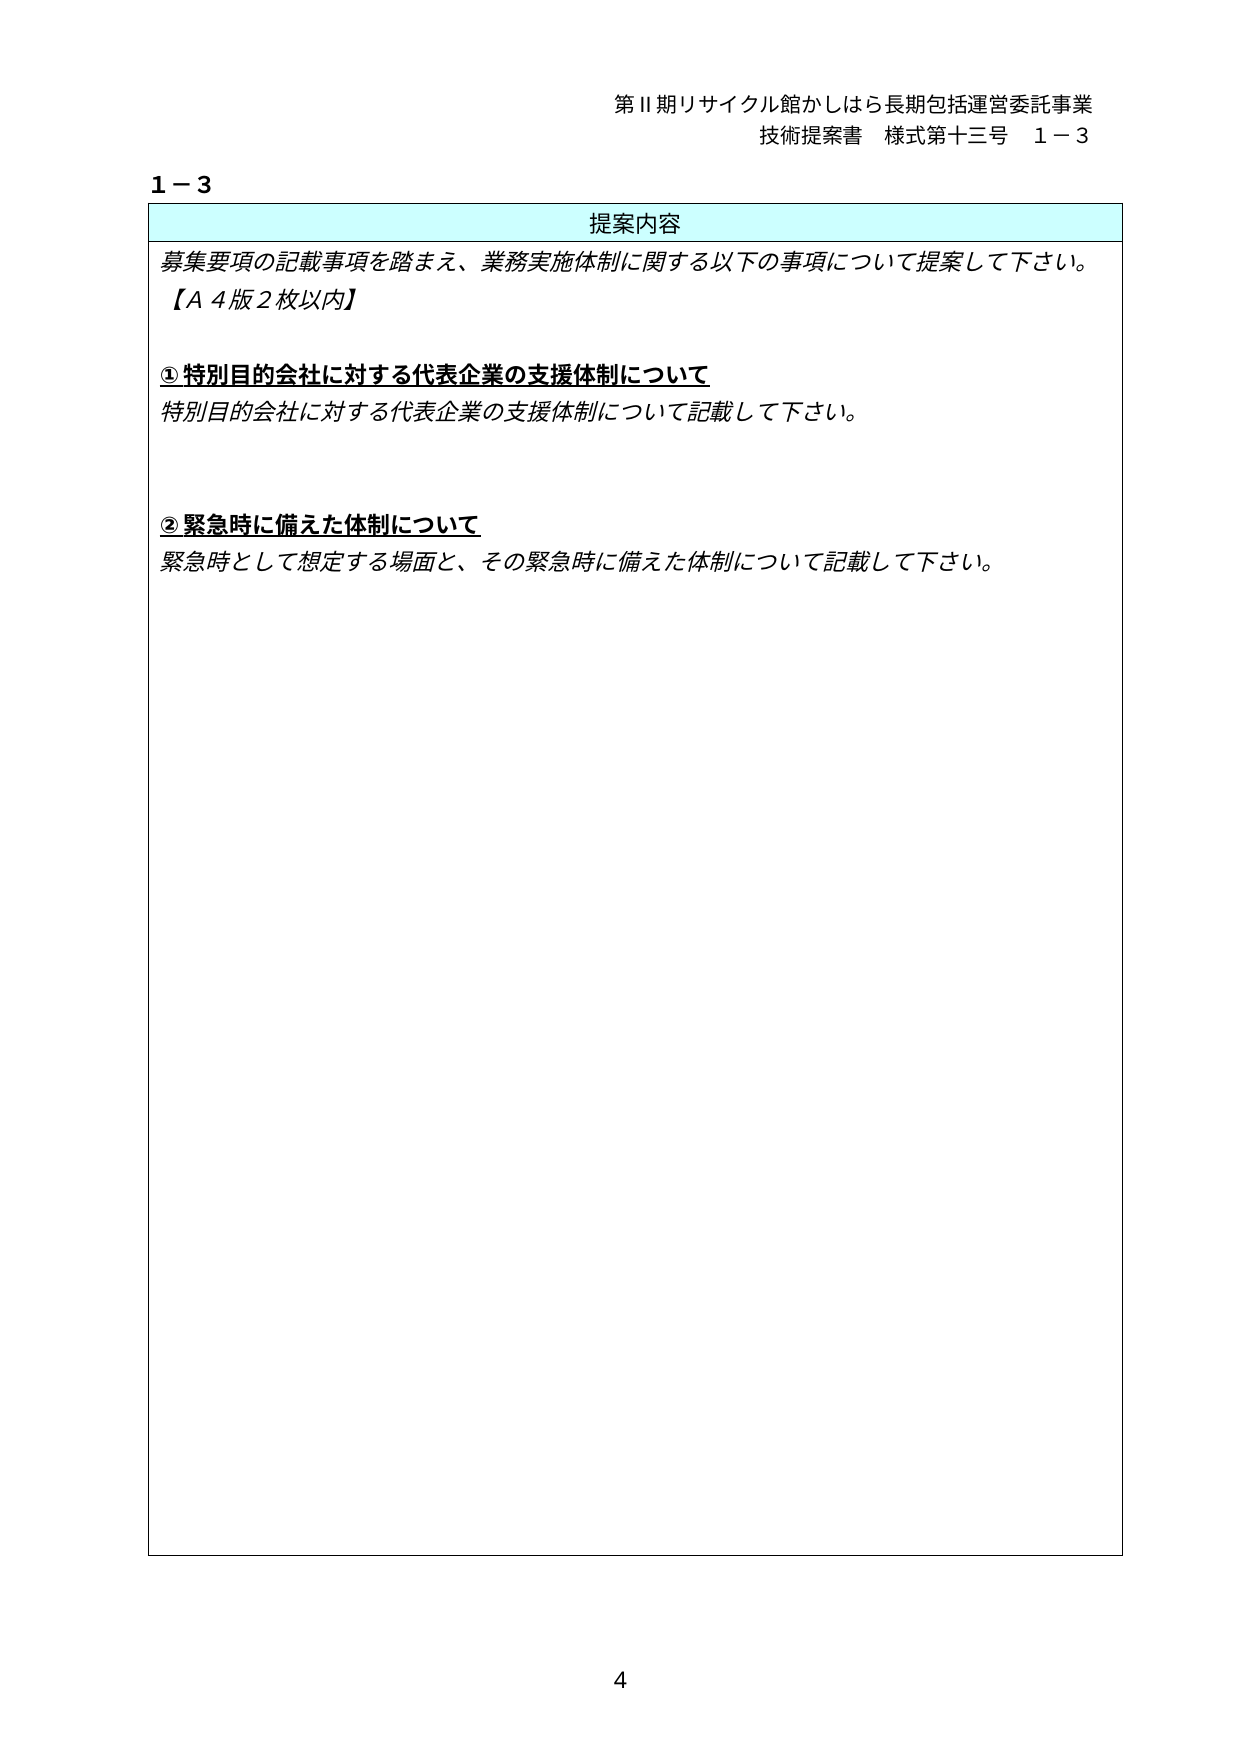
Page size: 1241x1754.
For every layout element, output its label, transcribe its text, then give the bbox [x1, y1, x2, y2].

subtitle １－３ [148, 165, 1092, 203]
table_header 提案内容 [149, 204, 1122, 241]
table_cell 募集要項の記載事項を踏まえ、業務実施体制に関する以下の事項について提案して下さい。 【Ａ４版２枚以内】 ①特別目的会社に対する代表企業の支援体制について 特別目的会社に対する代表企業の支援体制について記載して下さい。 ②緊急時に備えた体制について 緊急時として想定する場面と、その緊急時に備えた体制について記載して下さい。 [149, 242, 1122, 1555]
